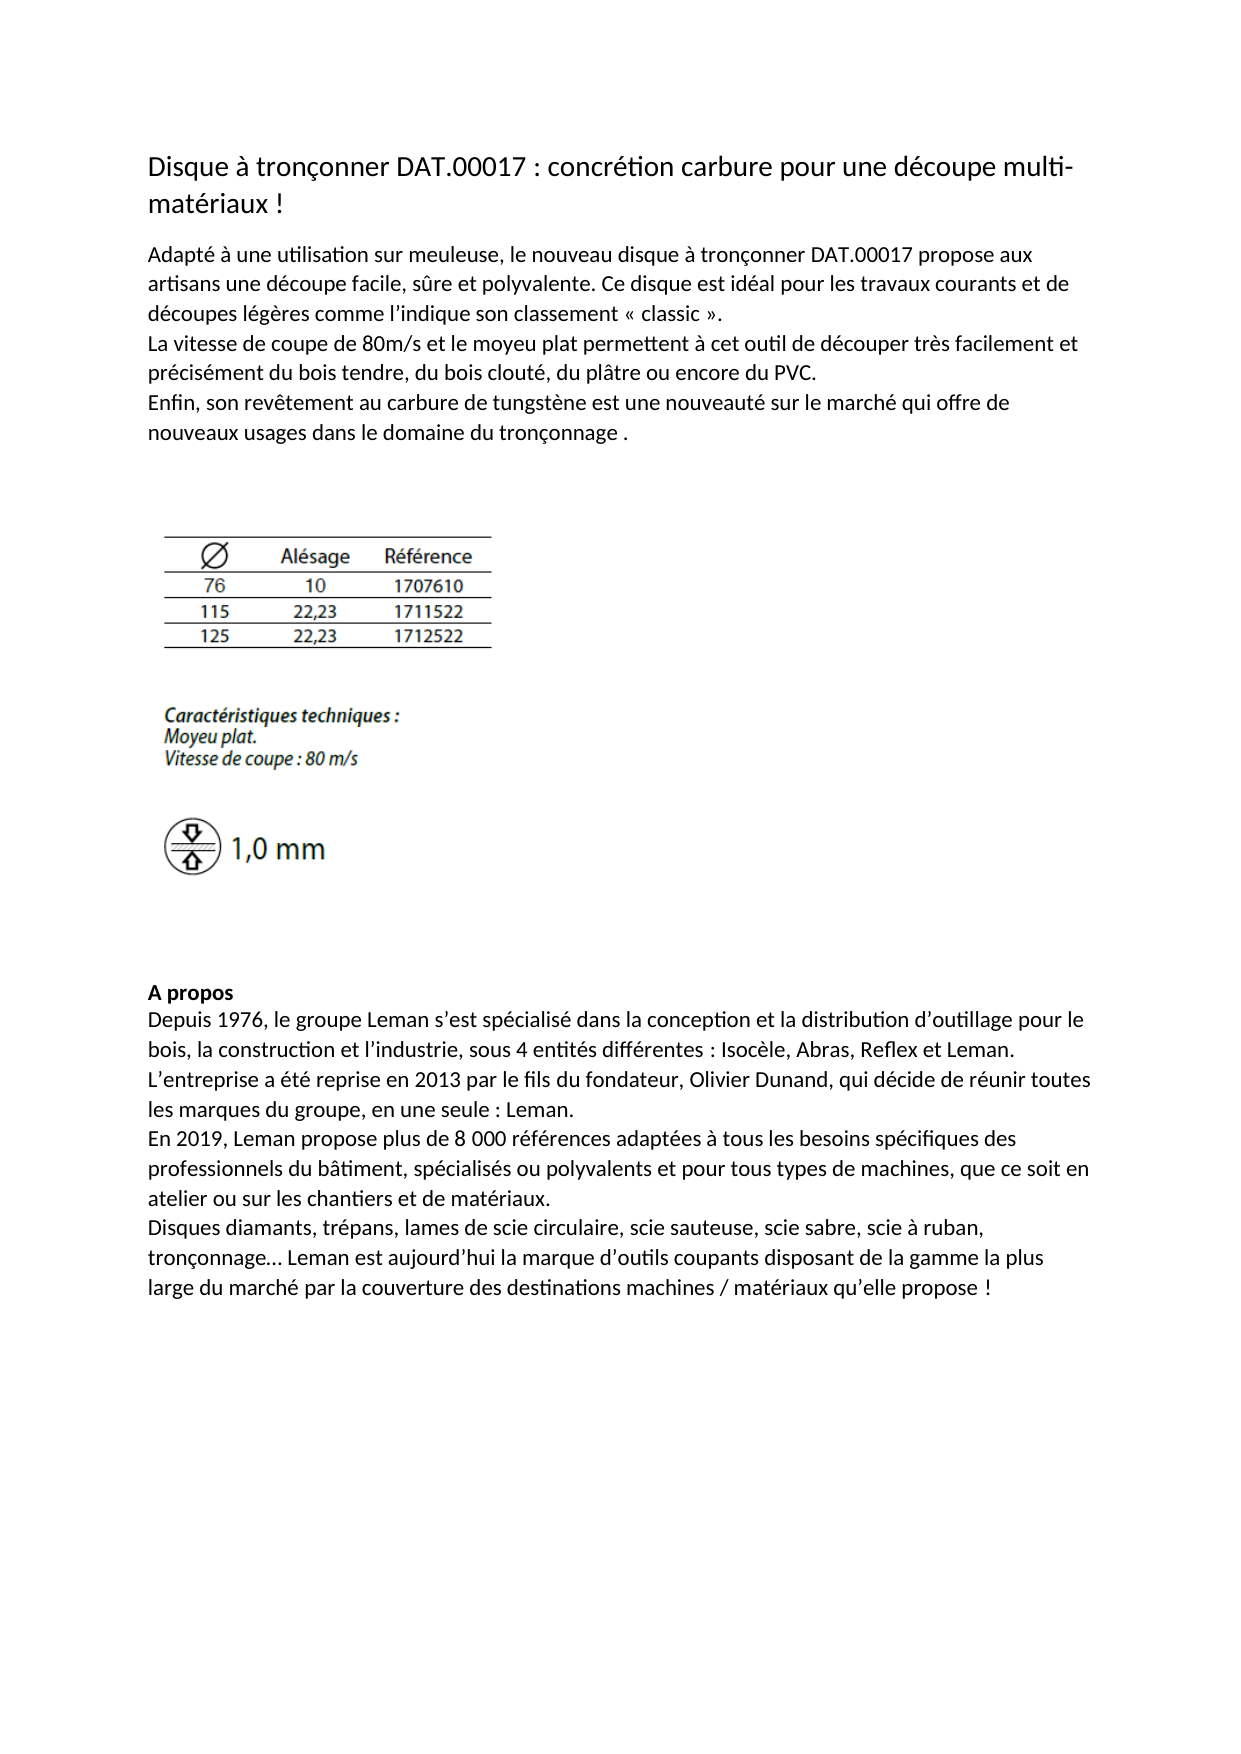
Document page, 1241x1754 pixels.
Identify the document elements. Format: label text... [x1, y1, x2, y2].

text Depuis 1976, le groupe Leman s’est spécialisé dans la conception et la distribution d’outillage pour le bois, la construction et l’industrie, sous 4 entités différentes : Isocèle, Abras, Reflex et Leman. L’entreprise a été reprise en 2013 par le fils du fondateur, Olivier Dunand, qui décide de réunir toutes les marques du groupe, en une seule : Leman. En 2019, Leman propose plus de 8 000 références adaptées à tous les besoins spécifiques des professionnels du bâtiment, spécialisés ou polyvalents et pour tous types de machines, que ce soit en atelier ou sur les chantiers et de matériaux. Disques diamants, trépans, lames de scie circulaire, scie sauteuse, scie sabre, scie à ruban, tronçonnage… Leman est aujourd’hui la marque d’outils coupants disposant de la gamme la plus large du marché par la couverture des destinations machines / matériaux qu’elle propose ! [148, 1006, 1093, 1301]
text A propos [148, 978, 1093, 1006]
text Adapté à une utilisation sur meuleuse, le nouveau disque à tronçonner DAT.00017 propose aux artisans une découpe facile, sûre et polyvalente. Ce disque est idéal pour les travaux courants et de découpes légères comme l’indique son classement « classic ». La vitesse de coupe de 80m/s et le moyeu plat permettent à cet outil de découper très facilement et précisément du bois tendre, du bois clouté, du plâtre ou encore du PVC. Enfin, son revêtement au carbure de tungstène est une nouveauté sur le marché qui offre de nouveaux usages dans le domaine du tronçonnage . [148, 240, 1093, 446]
text Disque à tronçonner DAT.00017 : concrétion carbure pour une découpe multi-matériaux ! [148, 148, 1093, 221]
picture [147, 510, 509, 878]
